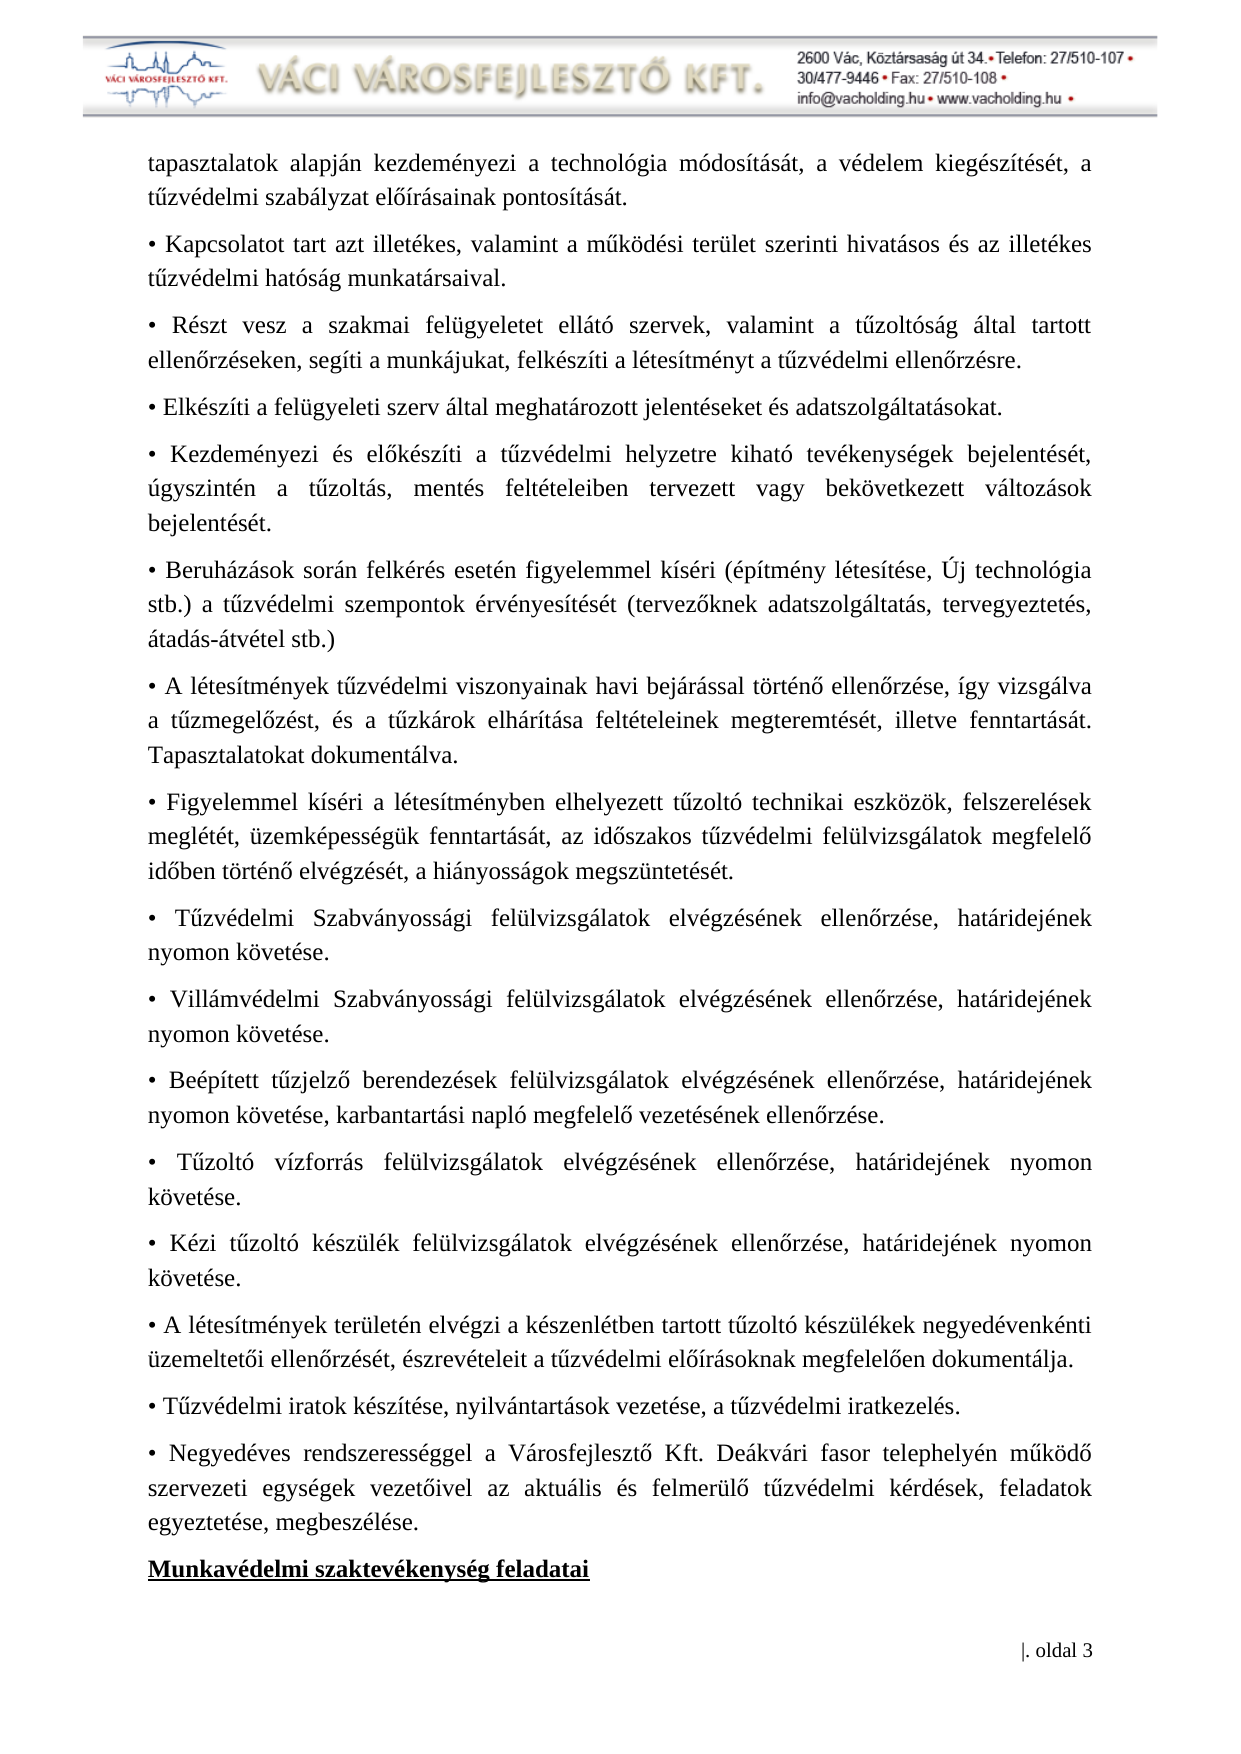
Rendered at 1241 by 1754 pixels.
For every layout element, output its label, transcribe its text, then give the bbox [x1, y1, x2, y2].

text • A létesítmények tűzvédelmi viszonyainak havi bejárással történő ellenőrzése, így vizsgálva a tűzmegelőzést, és a tűzkárok elhárítása feltételeinek megteremtését, illetve fenntartását. Tapasztalatokat dokumentálva. [148, 671, 1093, 768]
text • Negyedéves rendszerességgel a Városfejlesztő Kft. Deákvári fasor telephelyén működő szervezeti egységek vezetőivel az aktuális és felmerülő tűzvédelmi kérdések, feladatok egyeztetése, megbeszélése. [148, 1438, 1093, 1536]
text • Beépített tűzjelző berendezések felülvizsgálatok elvégzésének ellenőrzése, határidejének nyomon követése, karbantartási napló megfelelő vezetésének ellenőrzése. [148, 1066, 1093, 1129]
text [148, 148, 1093, 211]
text • Tűzvédelmi Szabványossági felülvizsgálatok elvégzésének ellenőrzése, határidejének nyomon követése. [148, 903, 1093, 966]
text • Tűzvédelmi iratok készítése, nyilvántartások vezetése, a tűzvédelmi iratkezelés. [148, 1391, 1093, 1420]
text • Kezdeményezi és előkészíti a tűzvédelmi helyzetre kiható tevékenységek bejelentését, úgyszintén a tűzoltás, mentés feltételeiben tervezett vagy bekövetkezett változások bejelentését. [148, 439, 1093, 537]
text • Tűzoltó vízforrás felülvizsgálatok elvégzésének ellenőrzése, határidejének nyomon követése. [148, 1147, 1093, 1210]
text Munkavédelmi szaktevékenység feladatai [148, 1554, 1093, 1583]
text • Elkészíti a felügyeleti szerv által meghatározott jelentéseket és adatszolgáltatásokat. [148, 392, 1093, 421]
text • A létesítmények területén elvégzi a készenlétben tartott tűzoltó készülékek negyedévenkénti üzemeltetői ellenőrzését, észrevételeit a tűzvédelmi előírásoknak megfelelően dokumentálja. [148, 1310, 1093, 1373]
picture [82, 35, 1158, 118]
text • Figyelemmel kíséri a létesítményben elhelyezett tűzoltó technikai eszközök, felszerelések meglétét, üzemképességük fenntartását, az időszakos tűzvédelmi felülvizsgálatok megfelelő időben történő elvégzését, a hiányosságok megszüntetését. [148, 787, 1093, 884]
text • Kézi tűzoltó készülék felülvizsgálatok elvégzésének ellenőrzése, határidejének nyomon követése. [148, 1228, 1093, 1292]
text • Beruházások során felkérés esetén figyelemmel kíséri (építmény létesítése, Új technológia stb.) a tűzvédelmi szempontok érvényesítését (tervezőknek adatszolgáltatás, tervegyeztetés, átadás-átvétel stb.) [148, 555, 1093, 653]
text • Villámvédelmi Szabványossági felülvizsgálatok elvégzésének ellenőrzése, határidejének nyomon követése. [148, 984, 1093, 1047]
text • Részt vesz a szakmai felügyeletet ellátó szervek, valamint a tűzoltóság által tartott ellenőrzéseken, segíti a munkájukat, felkészíti a létesítményt a tűzvédelmi ellenőrzésre. [148, 311, 1093, 374]
text • Kapcsolatot tart azt illetékes, valamint a működési terület szerinti hivatásos és az illetékes tűzvédelmi hatóság munkatársaival. [148, 229, 1093, 292]
